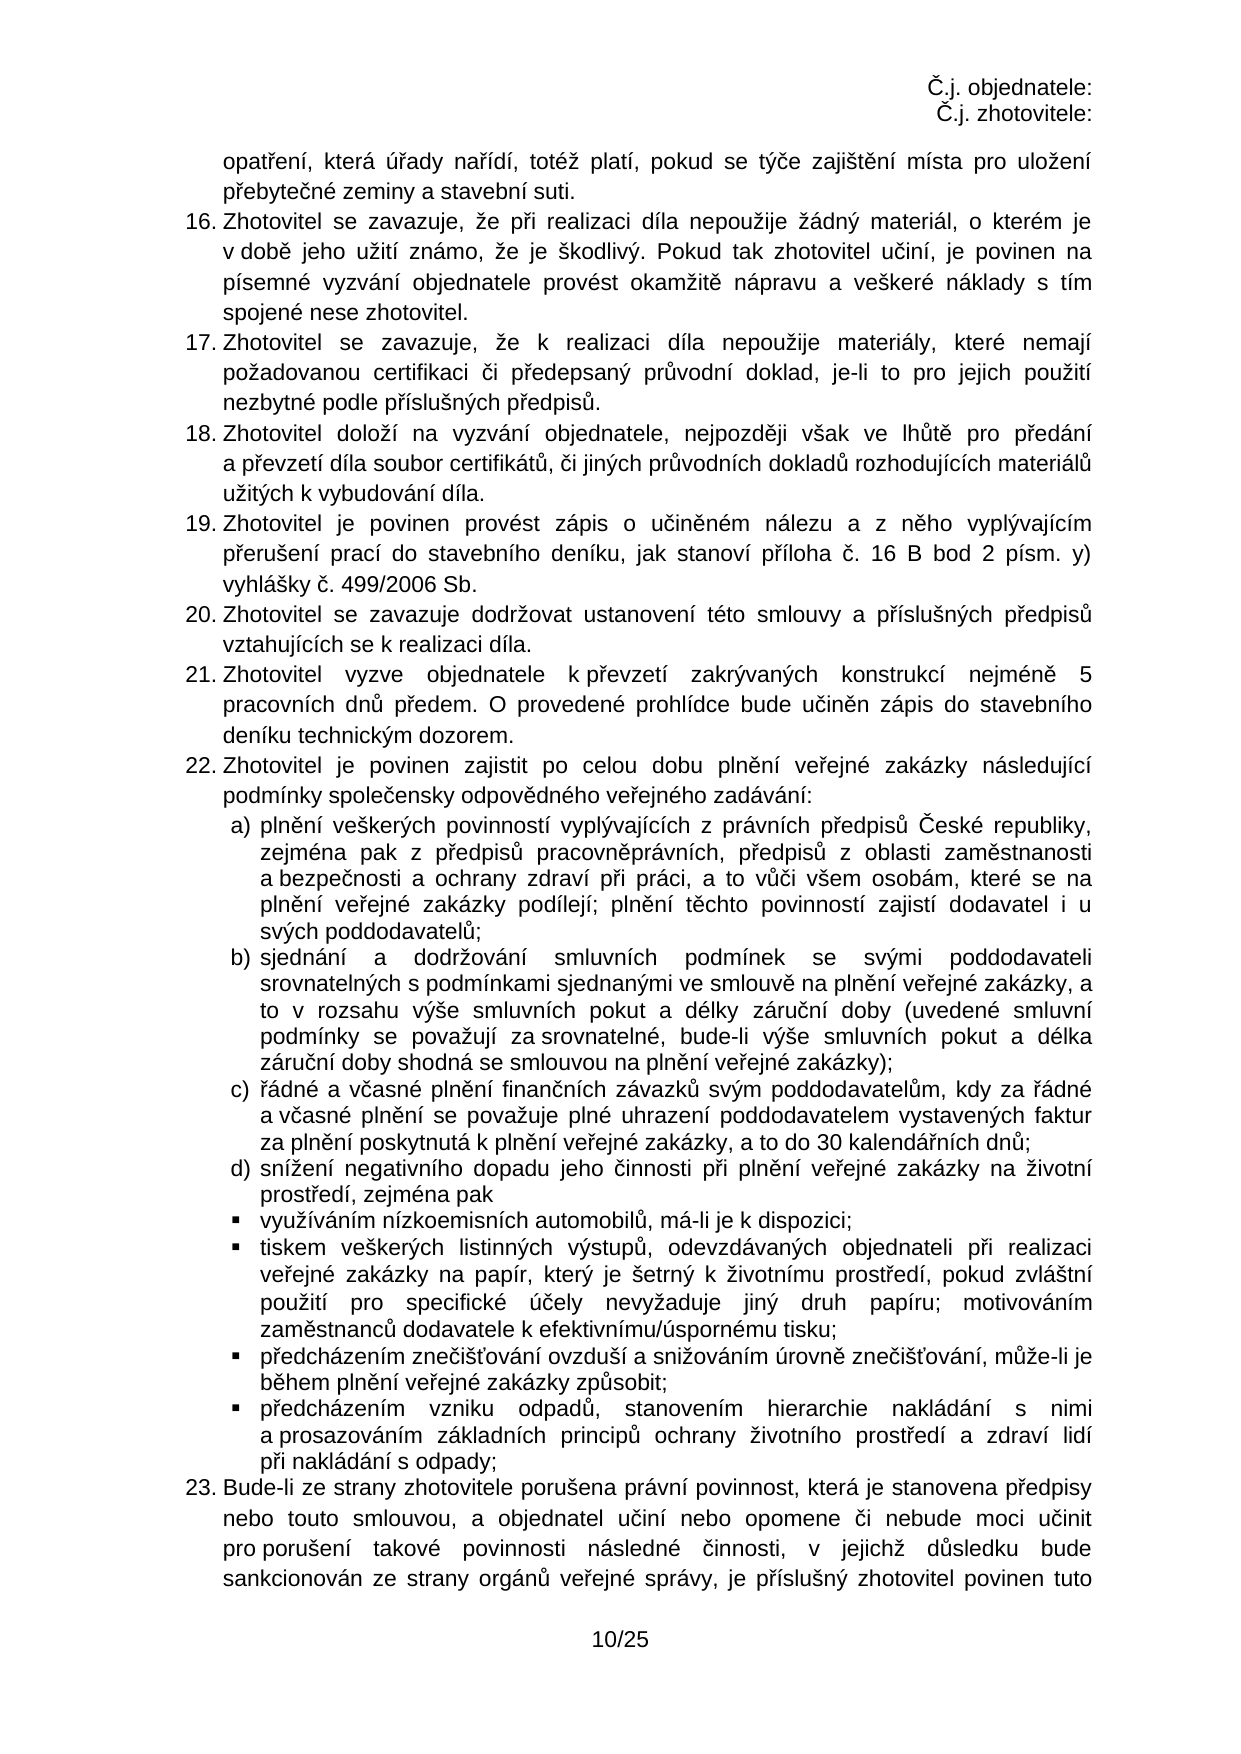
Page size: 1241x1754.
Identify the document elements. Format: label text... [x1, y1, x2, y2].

list využíváním nízkoemisních automobilů, má-li je k dispozici; [230, 1207, 1093, 1234]
list Zhotovitel je povinen provést zápis o učiněném nálezu a z něho vyplývajícím přerušení prací do stavebního deníku, jak stanoví příloha č. 16 B bod 2 písm. y) vyhlášky č. 499/2006 Sb. [185, 510, 1093, 597]
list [185, 1474, 1093, 1591]
list plnění veškerých povinností vyplývajících z právních předpisů České republiky, zejména pak z předpisů pracovněprávních, předpisů z oblasti zaměstnanosti a bezpečnosti a ochrany zdraví při práci, a to vůči všem osobám, které se na plnění veřejné zakázky podílejí; plnění těchto povinností zajistí dodavatel i u svých poddodavatelů; [230, 812, 1093, 944]
list Zhotovitel se zavazuje, že k realizaci díla nepoužije materiály, které nemají požadovanou certifikaci či předepsaný průvodní doklad, je-li to pro jejich použití nezbytné podle příslušných předpisů. [185, 329, 1093, 416]
list Zhotovitel vyzve objednatele k převzetí zakrývaných konstrukcí nejméně 5 pracovních dnů předem. O provedené prohlídce bude učiněn zápis do stavebního deníku technickým dozorem. [185, 661, 1093, 748]
list Zhotovitel se zavazuje dodržovat ustanovení této smlouvy a příslušných předpisů vztahujících se k realizaci díla. [185, 601, 1093, 657]
list Zhotovitel je povinen zajistit po celou dobu plnění veřejné zakázky následující podmínky společensky odpovědného veřejného zadávání: [185, 752, 1093, 808]
list tiskem veškerých listinných výstupů, odevzdávaných objednateli při realizaci veřejné zakázky na papír, který je šetrný k životnímu prostředí, pokud zvláštní použití pro specifické účely nevyžaduje jiný druh papíru; motivováním zaměstnanců dodavatele k efektivnímu/úspornému tisku; [230, 1234, 1093, 1343]
list Zhotovitel se zavazuje, že při realizaci díla nepoužije žádný materiál, o kterém je v době jeho užití známo, že je škodlivý. Pokud tak zhotovitel učiní, je povinen na písemné vyzvání objednatele provést okamžitě nápravu a veškeré náklady s tím spojené nese zhotovitel. [185, 208, 1093, 325]
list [185, 148, 1093, 204]
list sjednání a dodržování smluvních podmínek se svými poddodavateli srovnatelných s podmínkami sjednanými ve smlouvě na plnění veřejné zakázky, a to v rozsahu výše smluvních pokut a délky záruční doby (uvedené smluvní podmínky se považují za srovnatelné, bude-li výše smluvních pokut a délka záruční doby shodná se smlouvou na plnění veřejné zakázky); [230, 944, 1093, 1076]
list předcházením vzniku odpadů, stanovením hierarchie nakládání s nimi a prosazováním základních principů ochrany životního prostředí a zdraví lidí při nakládání s odpady; [230, 1395, 1093, 1474]
list předcházením znečišťování ovzduší a snižováním úrovně znečišťování, může-li je během plnění veřejné zakázky způsobit; [230, 1343, 1093, 1395]
list snížení negativního dopadu jeho činnosti při plnění veřejné zakázky na životní prostředí, zejména pak [230, 1155, 1093, 1207]
list Zhotovitel doloží na vyzvání objednatele, nejpozději však ve lhůtě pro předání a převzetí díla soubor certifikátů, či jiných průvodních dokladů rozhodujících materiálů užitých k vybudování díla. [185, 419, 1093, 506]
list řádné a včasné plnění finančních závazků svým poddodavatelům, kdy za řádné a včasné plnění se považuje plné uhrazení poddodavatelem vystavených faktur za plnění poskytnutá k plnění veřejné zakázky, a to do 30 kalendářních dnů; [230, 1076, 1093, 1155]
